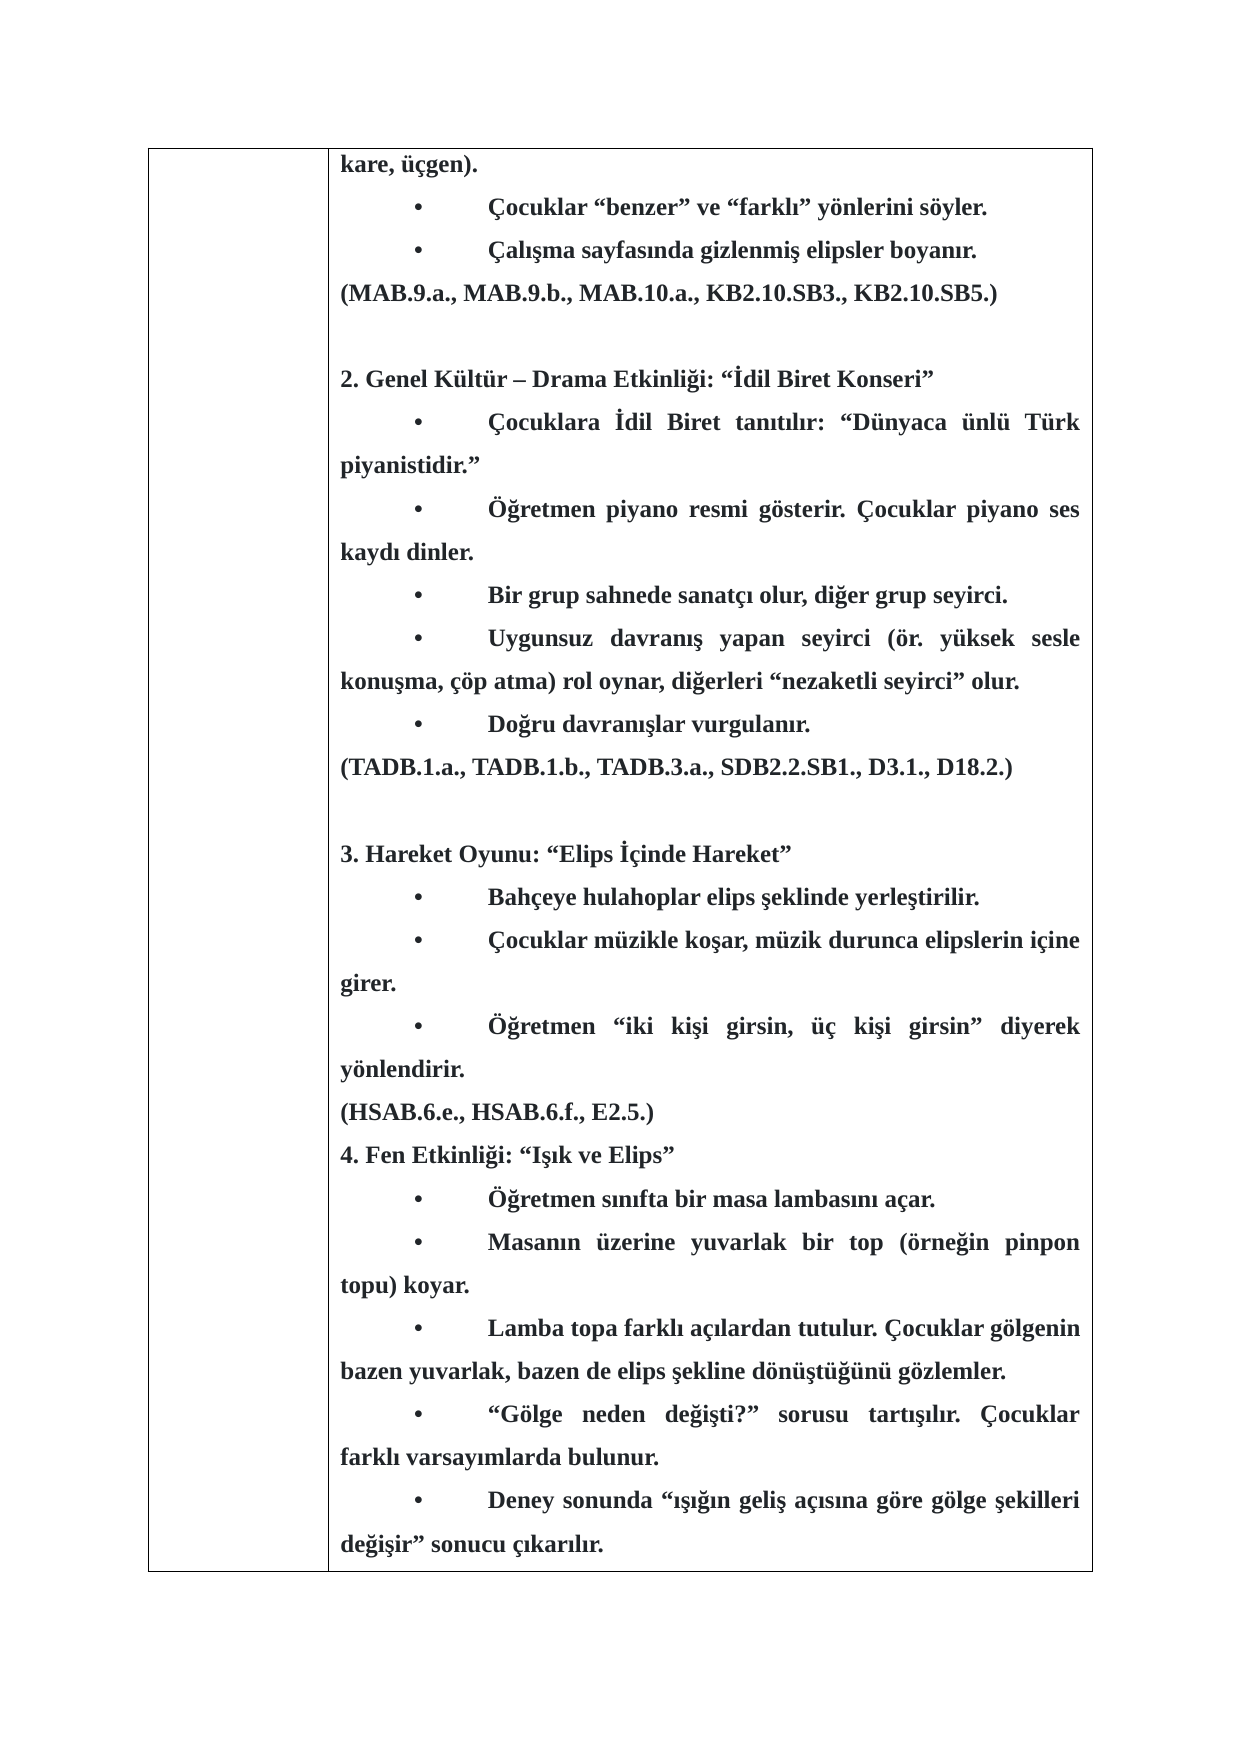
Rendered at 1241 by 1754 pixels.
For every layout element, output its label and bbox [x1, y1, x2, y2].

table_cell [329, 149, 1092, 1571]
table_cell [149, 149, 328, 1571]
